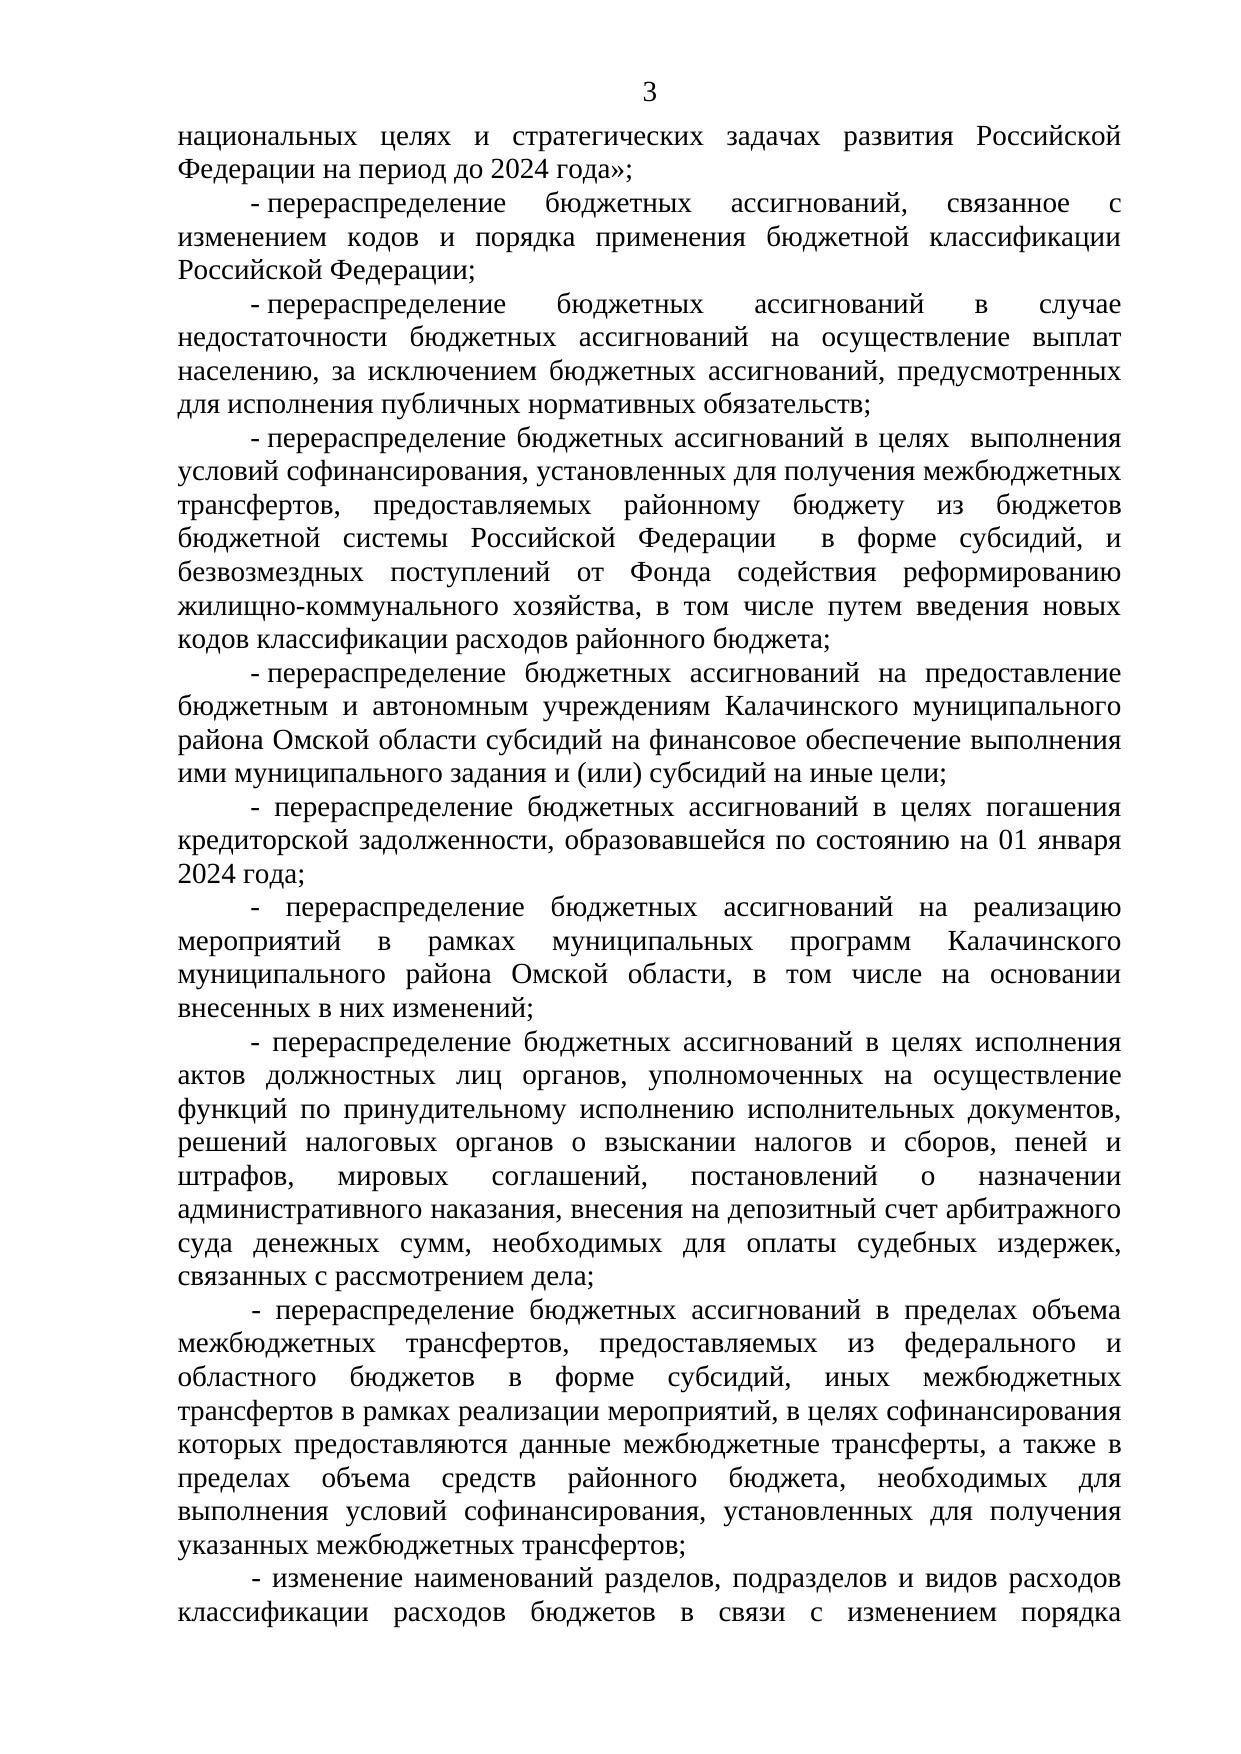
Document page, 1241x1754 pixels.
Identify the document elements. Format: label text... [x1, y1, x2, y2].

text - перераспределение бюджетных ассигнований на реализацию мероприятий в рамках муниципальных программ Калачинского муниципального района Омской области, в том числе на основании внесенных в них изменений; [177, 889, 1122, 1024]
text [177, 118, 1122, 185]
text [177, 1560, 1122, 1627]
text - перераспределение бюджетных ассигнований в случае недостаточности бюджетных ассигнований на осуществление выплат населению, за исключением бюджетных ассигнований, предусмотренных для исполнения публичных нормативных обязательств; [177, 286, 1122, 420]
text - перераспределение бюджетных ассигнований в пределах объема межбюджетных трансфертов, предоставляемых из федерального и областного бюджетов в форме субсидий, иных межбюджетных трансфертов в рамках реализации мероприятий, в целях софинансирования которых предоставляются данные межбюджетные трансферты, а также в пределах объема средств районного бюджета, необходимых для выполнения условий софинансирования, установленных для получения указанных межбюджетных трансфертов; [177, 1292, 1122, 1560]
text - перераспределение бюджетных ассигнований в целях выполнения условий софинансирования, установленных для получения межбюджетных трансфертов, предоставляемых районному бюджету из бюджетов бюджетной системы Российской Федерации в форме субсидий, и безвозмездных поступлений от Фонда содействия реформированию жилищно-коммунального хозяйства, в том числе путем введения новых кодов классификации расходов районного бюджета; [177, 420, 1122, 655]
text - перераспределение бюджетных ассигнований на предоставление бюджетным и автономным учреждениям Калачинского муниципального района Омской области субсидий на финансовое обеспечение выполнения ими муниципального задания и (или) субсидий на иные цели; [177, 655, 1122, 789]
text - перераспределение бюджетных ассигнований, связанное с изменением кодов и порядка применения бюджетной классификации Российской Федерации; [177, 185, 1122, 286]
text - перераспределение бюджетных ассигнований в целях исполнения актов должностных лиц органов, уполномоченных на осуществление функций по принудительному исполнению исполнительных документов, решений налоговых органов о взыскании налогов и сборов, пеней и штрафов, мировых соглашений, постановлений о назначении административного наказания, внесения на депозитный счет арбитражного суда денежных сумм, необходимых для оплаты судебных издержек, связанных с рассмотрением дела; [177, 1024, 1122, 1292]
text - перераспределение бюджетных ассигнований в целях погашения кредиторской задолженности, образовавшейся по состоянию на 01 января 2024 года; [177, 789, 1122, 889]
